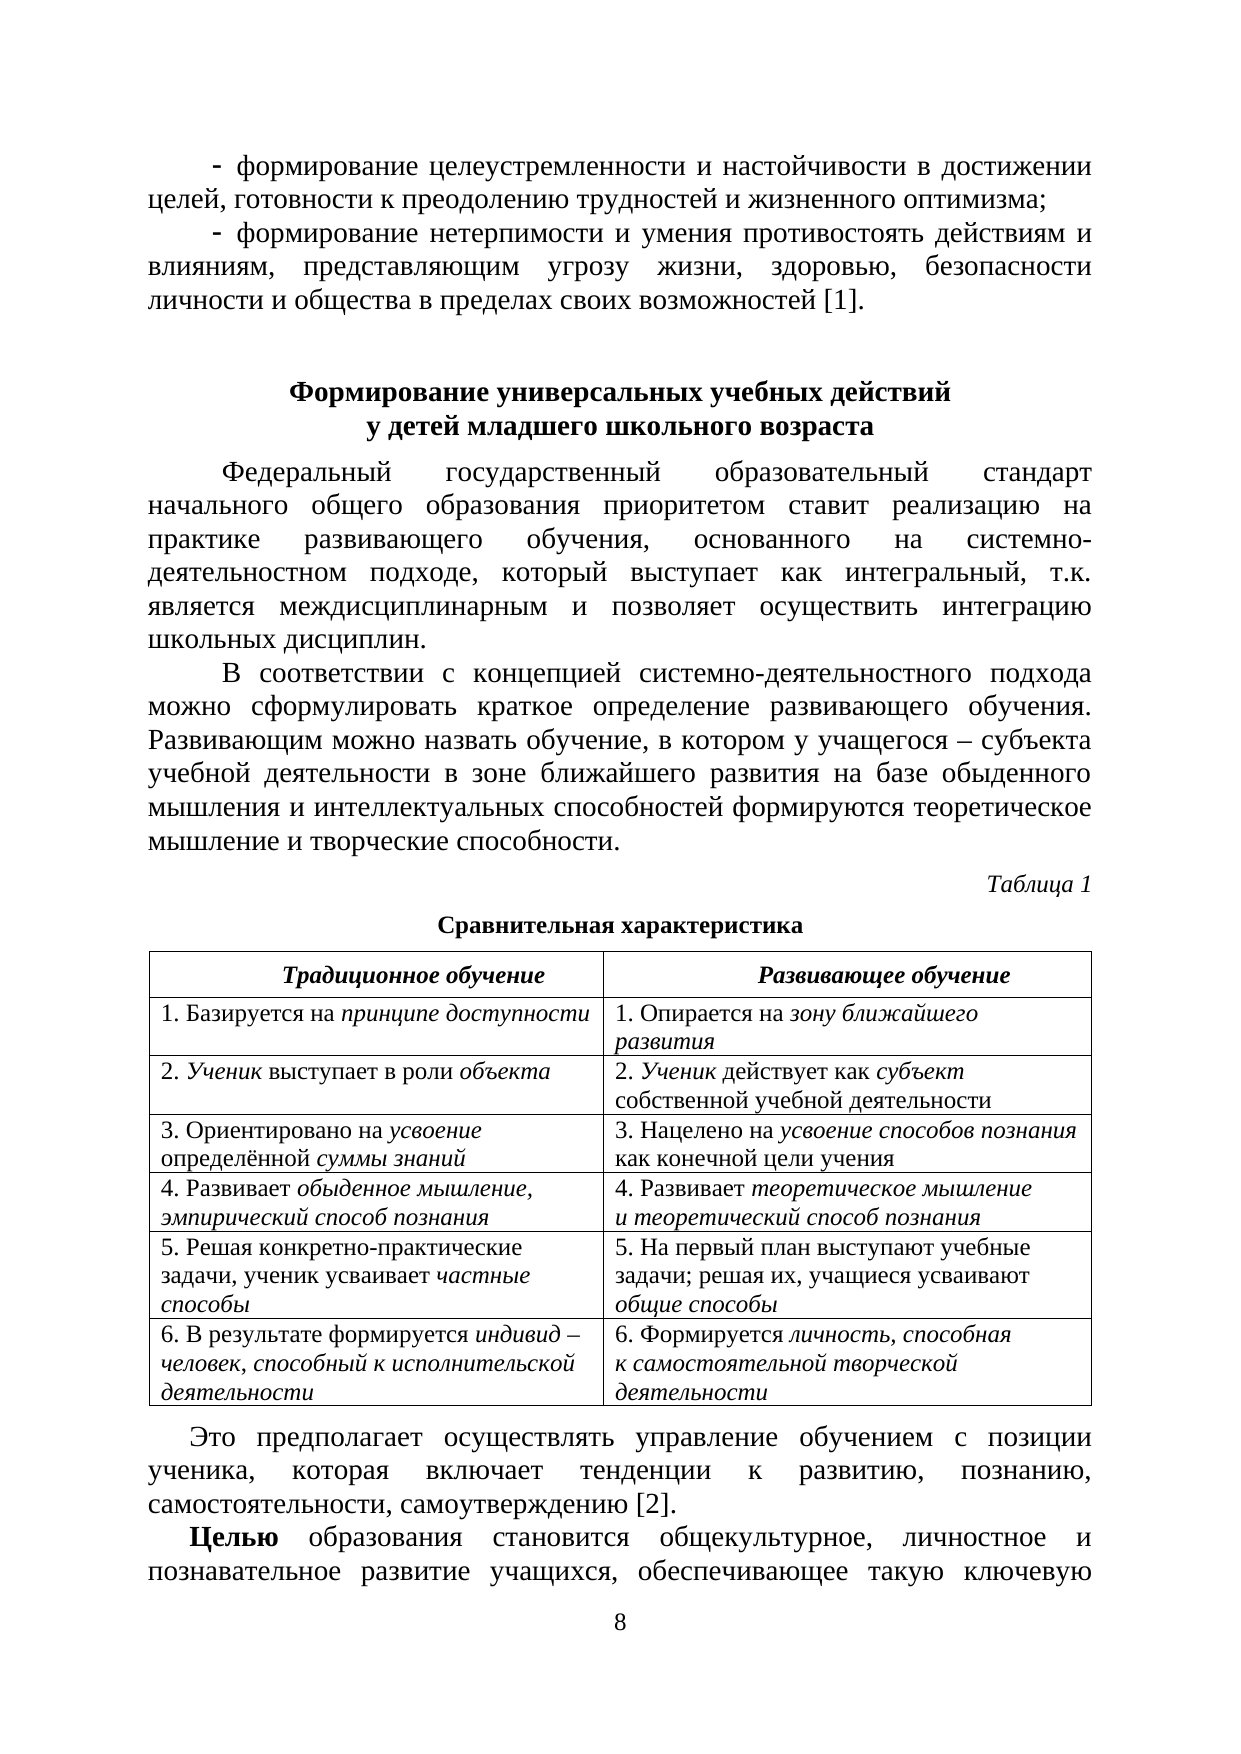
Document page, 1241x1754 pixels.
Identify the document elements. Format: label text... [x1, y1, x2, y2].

table_cell 6. Формируется личность, способная к самостоятельной творческой деятельности [604, 1319, 1091, 1405]
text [148, 1519, 1092, 1587]
text Сравнительная характеристика [148, 910, 1092, 939]
table_cell 2. Ученик выступает в роли объекта [150, 1056, 603, 1114]
table_cell 4. Развивает теоретическое мышление и теоретический способ познания [604, 1173, 1091, 1231]
table_cell 2. Ученик действует как субъект собственной учебной деятельности [604, 1056, 1091, 1114]
text у детей младшего школьного возраста [148, 408, 1092, 441]
table_cell 3. Нацелено на усвоение способов познания как конечной цели учения [604, 1115, 1091, 1172]
table_cell 1. Опирается на зону ближайшего развития [604, 998, 1091, 1055]
table_cell 1. Базируется на принципе доступности [150, 998, 603, 1055]
text В соответствии с концепцией системно-деятельностного подхода можно сформулировать краткое определение развивающего обучения. Развивающим можно назвать обучение, в котором у учащегося – субъекта учебной деятельности в зоне ближайшего развития на базе обыденного мышления и интеллектуальных способностей формируются теоретическое мышление и творческие способности. [148, 655, 1092, 856]
table_cell 4. Развивает обыденное мышление, эмпирический способ познания [150, 1173, 603, 1231]
text Формирование универсальных учебных действий [148, 374, 1092, 408]
table_cell 5. Решая конкретно-практические задачи, ученик усваивает частные способы [150, 1232, 603, 1318]
table_cell 6. В результате формируется индивид – человек, способный к исполнительской деятельности [150, 1319, 603, 1405]
table_cell 3. Ориентировано на усвоение определённой суммы знаний [150, 1115, 603, 1172]
table_header Традиционное обучение [150, 952, 603, 997]
table_header Развивающее обучение [604, 952, 1091, 997]
table_cell 5. На первый план выступают учебные задачи; решая их, учащиеся усваивают общие способы [604, 1232, 1091, 1318]
list формирование целеустремленности и настойчивости в достижении целей, готовности к преодолению трудностей и жизненного оптимизма; [148, 148, 1092, 215]
text Таблица 1 [148, 869, 1092, 897]
text Федеральный государственный образовательный стандарт начального общего образования приоритетом ставит реализацию на практике развивающего обучения, основанного на системно-деятельностном подходе, который выступает как интегральный, т.к. является междисциплинарным и позволяет осуществить интеграцию школьных дисциплин. [148, 454, 1092, 655]
list формирование нетерпимости и умения противостоять действиям и влияниям, представляющим угрозу жизни, здоровью, безопасности личности и общества в пределах своих возможностей [1]. [148, 215, 1092, 316]
text Это предполагает осуществлять управление обучением с позиции ученика, которая включает тенденции к развитию, познанию, самостоятельности, самоутверждению [2]. [148, 1419, 1092, 1519]
